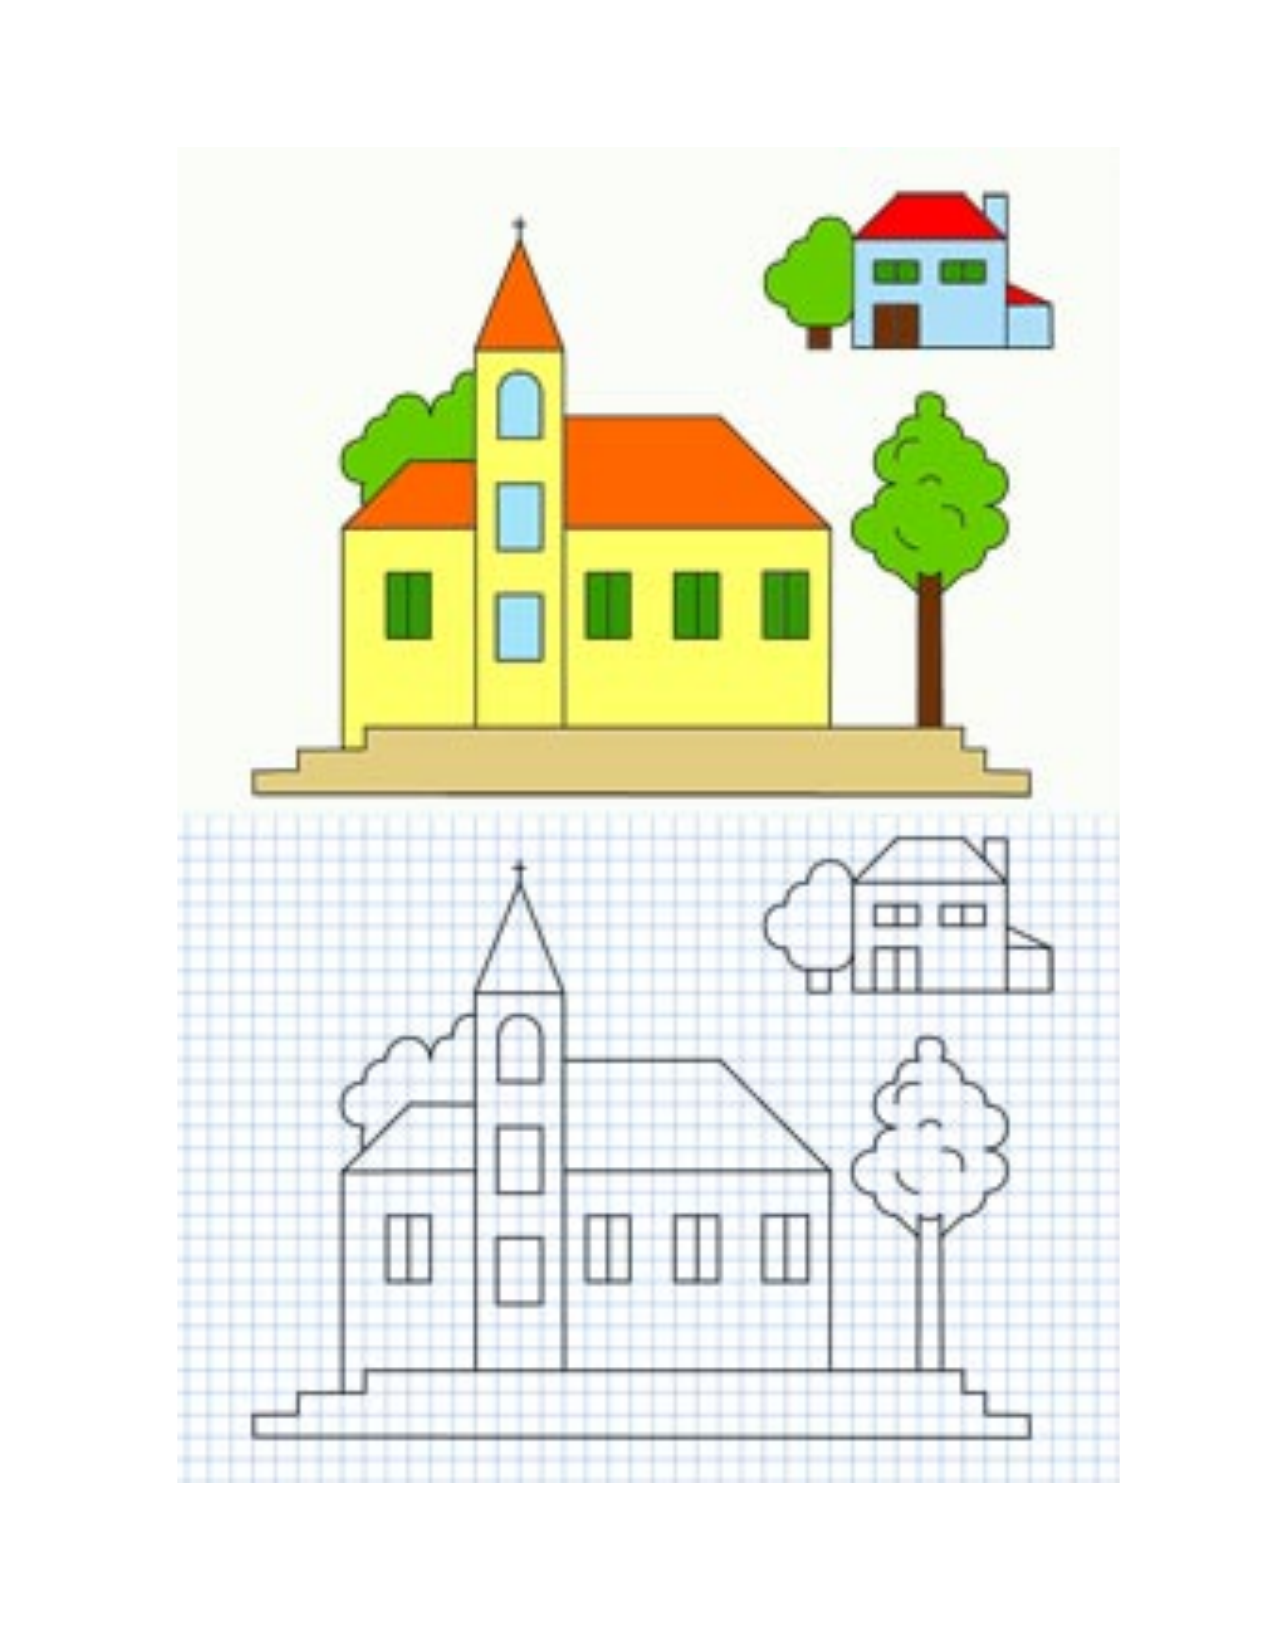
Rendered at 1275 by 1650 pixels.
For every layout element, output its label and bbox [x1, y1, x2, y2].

picture [177, 147, 1120, 1483]
